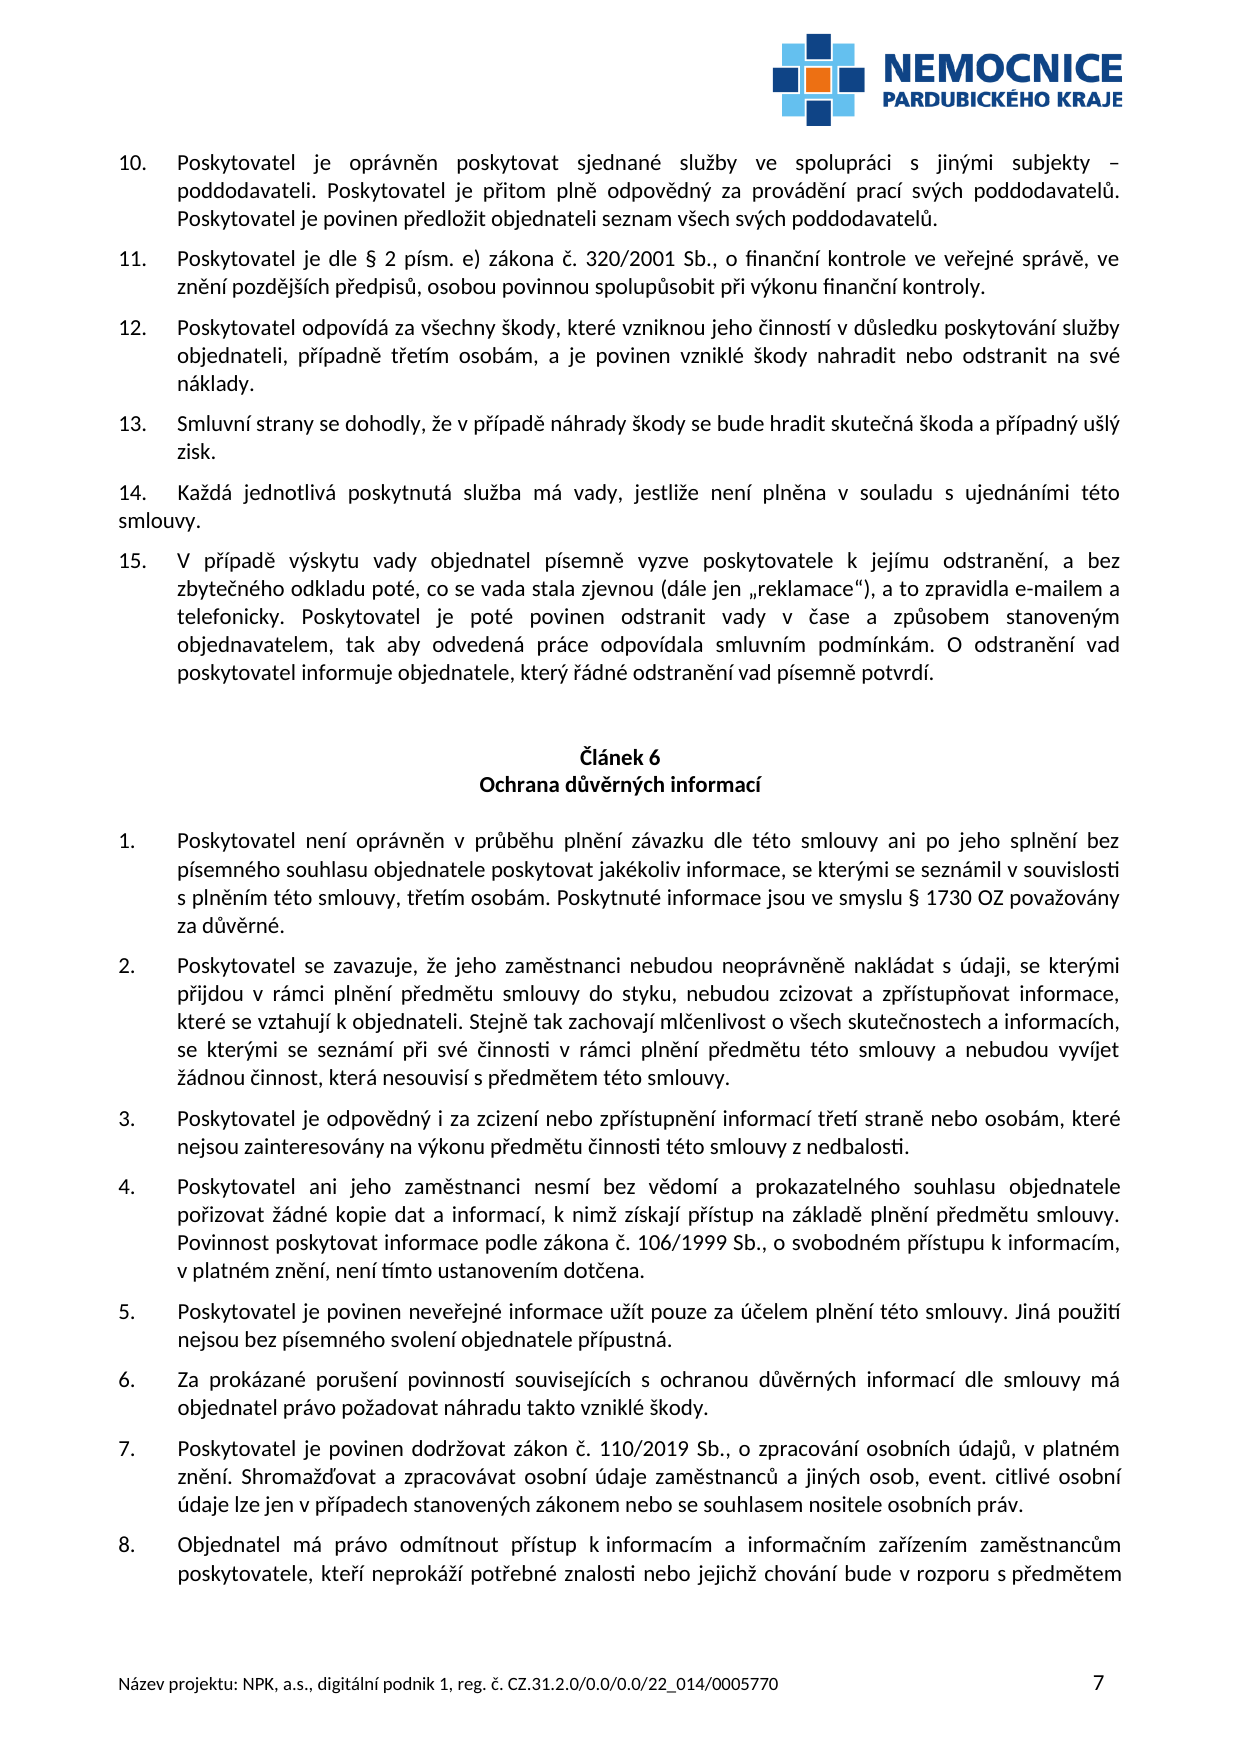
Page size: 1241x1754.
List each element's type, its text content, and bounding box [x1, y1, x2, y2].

text 14. Každá jednotlivá poskytnutá služba má vady, jestliže není plněna v souladu s ujednáními této smlouvy. [118, 478, 1122, 534]
text 11. Poskytovatel je dle § 2 písm. e) zákona č. 320/2001 Sb., o finanční kontrole ve veřejné správě, ve znění pozdějších předpisů, osobou povinnou spolupůsobit při výkonu finanční kontroly. [118, 244, 1122, 300]
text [118, 1531, 1122, 1587]
text Ochrana důvěrných informací [118, 771, 1122, 799]
picture [771, 32, 1123, 127]
text 2. Poskytovatel se zavazuje, že jeho zaměstnanci nebudou neoprávněně nakládat s údaji, se kterými přijdou v rámci plnění předmětu smlouvy do styku, nebudou zcizovat a zpřístupňovat informace, které se vztahují k objednateli. Stejně tak zachovají mlčenlivost o všech skutečnostech a informacích, se kterými se seznámí při své činnosti v rámci plnění předmětu této smlouvy a nebudou vyvíjet žádnou činnost, která nesouvisí s předmětem této smlouvy. [118, 951, 1122, 1091]
text Článek 6 [118, 743, 1122, 771]
text 13. Smluvní strany se dohodly, že v případě náhrady škody se bude hradit skutečná škoda a případný ušlý zisk. [118, 409, 1122, 465]
text 10. Poskytovatel je oprávněn poskytovat sjednané služby ve spolupráci s jinými subjekty – poddodavateli. Poskytovatel je přitom plně odpovědný za provádění prací svých poddodavatelů. Poskytovatel je povinen předložit objednateli seznam všech svých poddodavatelů. [118, 148, 1122, 232]
text 4. Poskytovatel ani jeho zaměstnanci nesmí bez vědomí a prokazatelného souhlasu objednatele pořizovat žádné kopie dat a informací, k nimž získají přístup na základě plnění předmětu smlouvy. Povinnost poskytovat informace podle zákona č. 106/1999 Sb., o svobodném přístupu k informacím, v platném znění, není tímto ustanovením dotčena. [118, 1172, 1122, 1284]
text 1. Poskytovatel není oprávněn v průběhu plnění závazku dle této smlouvy ani po jeho splnění bez písemného souhlasu objednatele poskytovat jakékoliv informace, se kterými se seznámil v souvislosti s plněním této smlouvy, třetím osobám. Poskytnuté informace jsou ve smyslu § 1730 OZ považovány za důvěrné. [118, 827, 1122, 939]
text 5. Poskytovatel je povinen neveřejné informace užít pouze za účelem plnění této smlouvy. Jiná použití nejsou bez písemného svolení objednatele přípustná. [118, 1297, 1122, 1353]
text 12. Poskytovatel odpovídá za všechny škody, které vzniknou jeho činností v důsledku poskytování služby objednateli, případně třetím osobám, a je povinen vzniklé škody nahradit nebo odstranit na své náklady. [118, 313, 1122, 397]
text 7. Poskytovatel je povinen dodržovat zákon č. 110/2019 Sb., o zpracování osobních údajů, v platném znění. Shromažďovat a zpracovávat osobní údaje zaměstnanců a jiných osob, event. citlivé osobní údaje lze jen v případech stanovených zákonem nebo se souhlasem nositele osobních práv. [118, 1434, 1122, 1518]
text 3. Poskytovatel je odpovědný i za zcizení nebo zpřístupnění informací třetí straně nebo osobám, které nejsou zainteresovány na výkonu předmětu činnosti této smlouvy z nedbalosti. [118, 1104, 1122, 1160]
text 6. Za prokázané porušení povinností souvisejících s ochranou důvěrných informací dle smlouvy má objednatel právo požadovat náhradu takto vzniklé škody. [118, 1366, 1122, 1422]
text 15. V případě výskytu vady objednatel písemně vyzve poskytovatele k jejímu odstranění, a bez zbytečného odkladu poté, co se vada stala zjevnou (dále jen „reklamace“), a to zpravidla e-mailem a telefonicky. Poskytovatel je poté povinen odstranit vady v čase a způsobem stanoveným objednavatelem, tak aby odvedená práce odpovídala smluvním podmínkám. O odstranění vad poskytovatel informuje objednatele, který řádné odstranění vad písemně potvrdí. [118, 546, 1122, 687]
